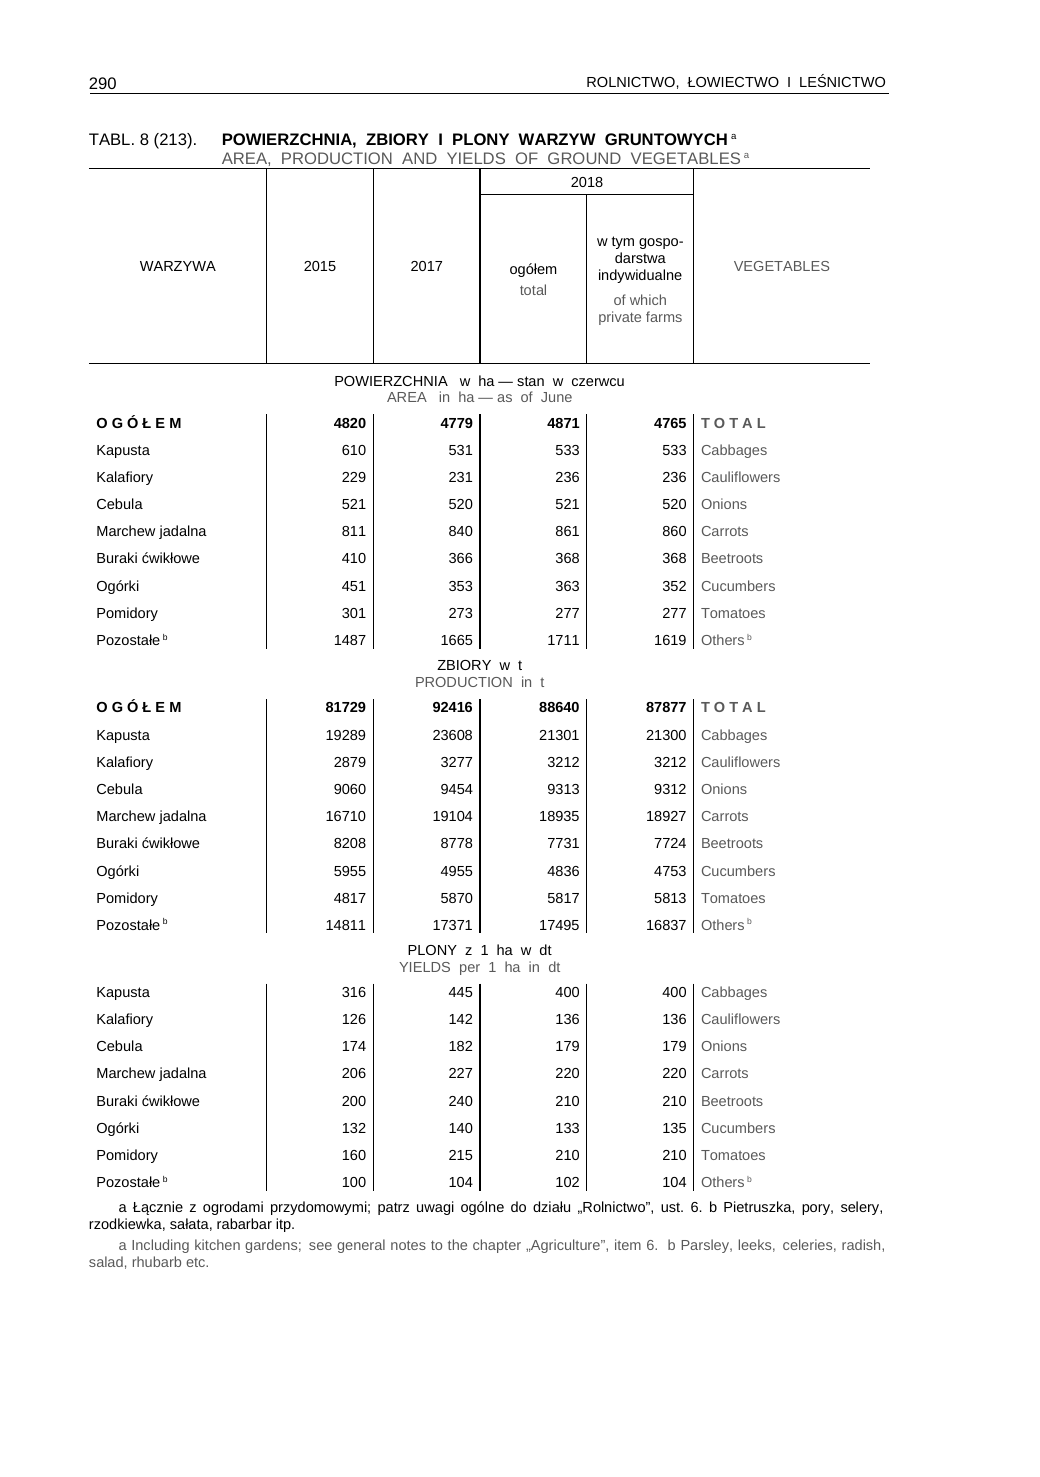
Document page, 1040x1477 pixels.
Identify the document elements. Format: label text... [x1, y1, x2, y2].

table_cell 229 [267, 458, 373, 485]
table_cell 521 [481, 485, 586, 513]
table_cell 18935 [481, 798, 586, 824]
table_cell Kalafiory [89, 458, 266, 485]
table_cell 81729 [267, 699, 373, 716]
table_cell 811 [267, 513, 373, 540]
table_cell Tomatoes [694, 1136, 870, 1163]
table_cell 160 [267, 1136, 373, 1163]
table_cell 400 [587, 984, 693, 1000]
table_cell 363 [481, 567, 586, 594]
table_cell Cebula [89, 770, 266, 797]
table_cell T O T A L [694, 699, 870, 716]
table_cell 126 [267, 1000, 373, 1027]
table_header WARZYWA [89, 169, 266, 363]
table_cell Cauliflowers [694, 1000, 870, 1027]
table_cell Onions [694, 485, 870, 513]
table_cell yields per 1 ha in dt [89, 959, 870, 983]
table_cell 5955 [267, 852, 373, 879]
table_cell powierzchnia w ha — stan w czerwcu [89, 364, 870, 389]
table_cell 136 [481, 1000, 586, 1027]
table_cell 21300 [587, 716, 693, 743]
table_cell 1487 [267, 621, 373, 648]
table_header 2018 [481, 169, 693, 194]
table_cell Onions [694, 1028, 870, 1055]
table_cell plony z 1 ha w dt [89, 933, 870, 958]
table_cell Pomidory [89, 594, 266, 621]
table_cell w tym gospodarstwa indywidualne of which private farms [587, 195, 693, 363]
table_cell 861 [481, 513, 586, 540]
table_cell 240 [374, 1082, 479, 1109]
table_cell 4765 [587, 414, 693, 431]
table_cell 4820 [267, 414, 373, 431]
table_cell 104 [374, 1164, 479, 1191]
table_cell Others b [694, 621, 870, 648]
table_cell Cabbages [694, 984, 870, 1000]
table_cell 87877 [587, 699, 693, 716]
table_cell 410 [267, 540, 373, 567]
table_cell O G Ó Ł E M [89, 699, 266, 716]
table_cell Kapusta [89, 431, 266, 458]
table_cell Kalafiory [89, 1000, 266, 1027]
table_cell Pomidory [89, 879, 266, 906]
table_cell Buraki ćwikłowe [89, 1082, 266, 1109]
table_cell Cauliflowers [694, 743, 870, 770]
table_cell Ogórki [89, 1109, 266, 1136]
table_cell 533 [481, 431, 586, 458]
table_cell 88640 [481, 699, 586, 716]
table_cell 400 [481, 984, 586, 1000]
table_cell 9060 [267, 770, 373, 797]
table_cell 531 [374, 431, 479, 458]
table_header 2017 [374, 169, 479, 363]
table_cell 4753 [587, 852, 693, 879]
text a Łącznie z ogrodami przydomowymi; patrz uwagi ogólne do działu „Rolnictwo”, ust. 6. b Pietruszka, pory, selery, rzodkiewka, sałata, rabarbar itp. [89, 1199, 886, 1232]
table_cell Kalafiory [89, 743, 266, 770]
table_cell 135 [587, 1109, 693, 1136]
table_cell Carrots [694, 798, 870, 824]
table_cell Buraki ćwikłowe [89, 540, 266, 567]
table_cell 206 [267, 1055, 373, 1082]
table_cell Cabbages [694, 716, 870, 743]
table_cell Onions [694, 770, 870, 797]
table_cell Beetroots [694, 1082, 870, 1109]
table_cell 133 [481, 1109, 586, 1136]
table_cell areA in ha — as of June [89, 389, 870, 414]
table_cell T O T A L [694, 414, 870, 431]
table_cell Cebula [89, 1028, 266, 1055]
table_cell 366 [374, 540, 479, 567]
table_cell 210 [481, 1136, 586, 1163]
table_cell 200 [267, 1082, 373, 1109]
table_cell Pomidory [89, 1136, 266, 1163]
table_cell 19104 [374, 798, 479, 824]
table_cell 210 [587, 1136, 693, 1163]
table_cell 316 [267, 984, 373, 1000]
table_cell Pozostałe b [89, 1164, 266, 1191]
table_cell 368 [481, 540, 586, 567]
table_cell Others b [694, 906, 870, 933]
table_cell 174 [267, 1028, 373, 1055]
table_cell 1665 [374, 621, 479, 648]
table_cell 533 [587, 431, 693, 458]
table_cell 21301 [481, 716, 586, 743]
table_cell 104 [587, 1164, 693, 1191]
table_cell 17371 [374, 906, 479, 933]
table_cell 277 [481, 594, 586, 621]
text tabl. 8 (213). powierzchnia, zbiory i plony warzyw GRUNTOWYCH a [89, 130, 886, 149]
table_cell 1711 [481, 621, 586, 648]
table_cell 19289 [267, 716, 373, 743]
table_cell 227 [374, 1055, 479, 1082]
table_cell 9313 [481, 770, 586, 797]
table_cell 4817 [267, 879, 373, 906]
table_cell 23608 [374, 716, 479, 743]
table_cell 3212 [481, 743, 586, 770]
table_cell 520 [374, 485, 479, 513]
table_cell Beetroots [694, 825, 870, 852]
table_cell 5817 [481, 879, 586, 906]
table_cell Beetroots [694, 540, 870, 567]
table_cell 840 [374, 513, 479, 540]
table_cell 273 [374, 594, 479, 621]
table_cell 102 [481, 1164, 586, 1191]
table_cell Pozostałe b [89, 621, 266, 648]
table_cell Cabbages [694, 431, 870, 458]
table_cell 301 [267, 594, 373, 621]
table_cell 1619 [587, 621, 693, 648]
table_cell Buraki ćwikłowe [89, 825, 266, 852]
table_cell 4955 [374, 852, 479, 879]
table_cell 14811 [267, 906, 373, 933]
table_cell 140 [374, 1109, 479, 1136]
table_cell Others b [694, 1164, 870, 1191]
table_cell 16710 [267, 798, 373, 824]
table_cell 445 [374, 984, 479, 1000]
table_cell 182 [374, 1028, 479, 1055]
table_cell 3212 [587, 743, 693, 770]
table_cell 215 [374, 1136, 479, 1163]
table_cell 179 [587, 1028, 693, 1055]
table_cell 860 [587, 513, 693, 540]
table_cell 236 [481, 458, 586, 485]
table_cell 4779 [374, 414, 479, 431]
table_cell 220 [587, 1055, 693, 1082]
table_cell Ogórki [89, 852, 266, 879]
table_cell 2879 [267, 743, 373, 770]
text area, production and yields of ground vegetables a [89, 149, 886, 168]
table_cell 142 [374, 1000, 479, 1027]
table_cell Carrots [694, 1055, 870, 1082]
table_cell 17495 [481, 906, 586, 933]
table_cell 3277 [374, 743, 479, 770]
table_cell 136 [587, 1000, 693, 1027]
table_cell 4836 [481, 852, 586, 879]
table_cell 451 [267, 567, 373, 594]
table_cell Marchew jadalna [89, 798, 266, 824]
table_cell 7724 [587, 825, 693, 852]
table_cell 92416 [374, 699, 479, 716]
table_cell 4871 [481, 414, 586, 431]
table_cell 5870 [374, 879, 479, 906]
table_cell 8778 [374, 825, 479, 852]
table_cell 220 [481, 1055, 586, 1082]
table_cell 16837 [587, 906, 693, 933]
table_cell Kapusta [89, 984, 266, 1000]
table_cell Ogórki [89, 567, 266, 594]
table_cell O G Ó Ł E M [89, 414, 266, 431]
table_cell 8208 [267, 825, 373, 852]
table_cell 231 [374, 458, 479, 485]
table_cell Marchew jadalna [89, 1055, 266, 1082]
table_cell 352 [587, 567, 693, 594]
table_cell production in t [89, 674, 870, 699]
table_cell 353 [374, 567, 479, 594]
table_cell Pozostałe b [89, 906, 266, 933]
table_cell 9454 [374, 770, 479, 797]
table_cell 179 [481, 1028, 586, 1055]
table_cell zbiory w t [89, 649, 870, 674]
table_cell Cebula [89, 485, 266, 513]
table_cell Cucumbers [694, 567, 870, 594]
text a Including kitchen gardens; see general notes to the chapter „Agriculture”, item 6. b Parsley, leeks, celeries, radish, salad, rhubarb etc. [89, 1237, 886, 1270]
table_cell 610 [267, 431, 373, 458]
table_cell 210 [481, 1082, 586, 1109]
table_cell 18927 [587, 798, 693, 824]
table_cell Cucumbers [694, 852, 870, 879]
table_cell 210 [587, 1082, 693, 1109]
table_cell 368 [587, 540, 693, 567]
table_header 2015 [267, 169, 373, 363]
table_cell Tomatoes [694, 594, 870, 621]
table_cell Cucumbers [694, 1109, 870, 1136]
table_cell 277 [587, 594, 693, 621]
table_cell Cauliflowers [694, 458, 870, 485]
table_cell 9312 [587, 770, 693, 797]
table_cell 521 [267, 485, 373, 513]
table_header VEGETABLES [694, 169, 870, 363]
table_cell Marchew jadalna [89, 513, 266, 540]
table_cell ogółem total [481, 195, 586, 363]
table_cell 520 [587, 485, 693, 513]
table_cell 236 [587, 458, 693, 485]
table_cell 100 [267, 1164, 373, 1191]
table_cell Carrots [694, 513, 870, 540]
table_cell 7731 [481, 825, 586, 852]
table_cell Tomatoes [694, 879, 870, 906]
table_cell 5813 [587, 879, 693, 906]
table_cell 132 [267, 1109, 373, 1136]
table_cell Kapusta [89, 716, 266, 743]
